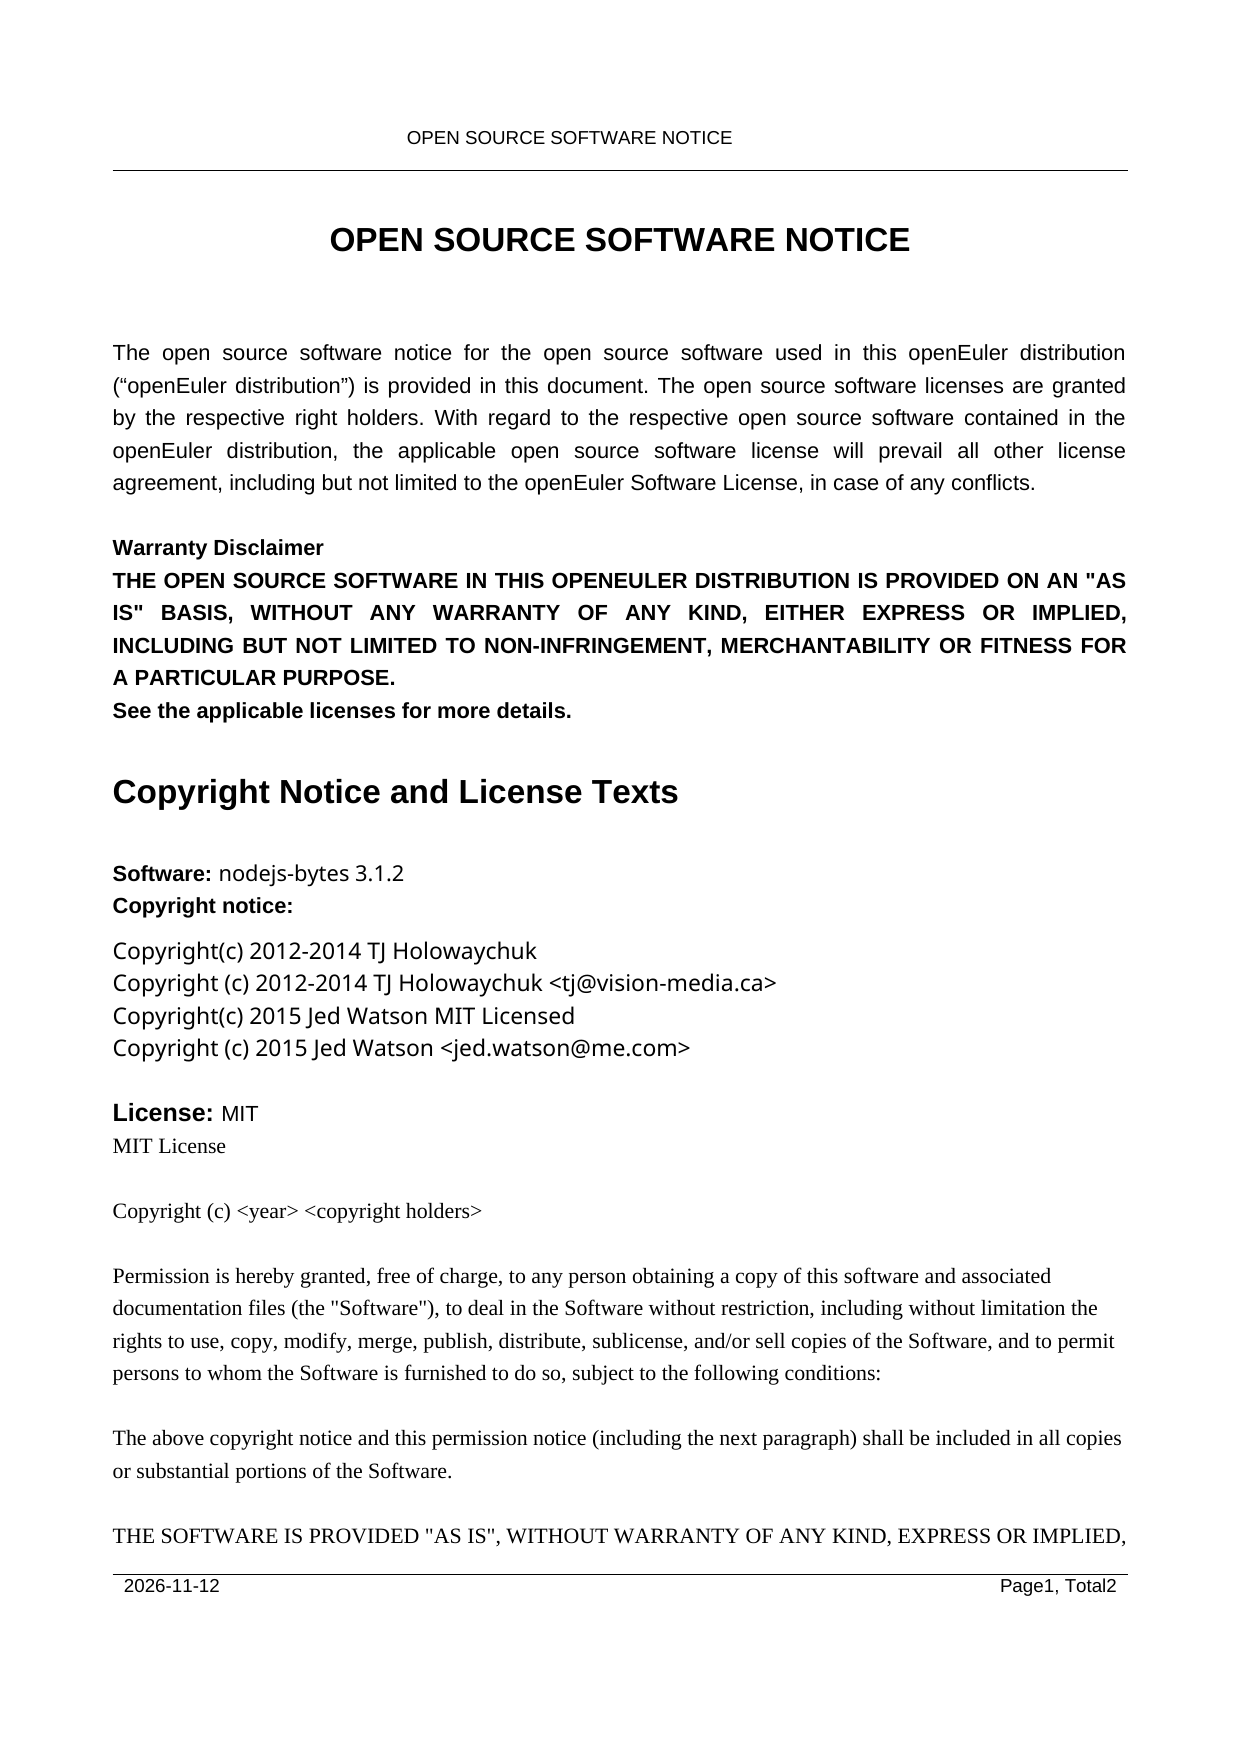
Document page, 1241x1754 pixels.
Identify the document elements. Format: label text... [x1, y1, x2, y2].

text Copyright Notice and License Texts [112, 759, 1128, 824]
text OPEN SOURCE SOFTWARE NOTICE [112, 206, 1128, 271]
title Software: nodejs-bytes 3.1.2 [112, 856, 1128, 889]
text License: MIT [112, 1096, 1128, 1129]
text THE OPEN SOURCE SOFTWARE IN THIS OPENEULER DISTRIBUTION IS PROVIDED ON AN "AS IS" BASIS, WITHOUT ANY WARRANTY OF ANY KIND, EITHER EXPRESS OR IMPLIED, INCLUDING BUT NOT LIMITED TO NON-INFRINGEMENT, MERCHANTABILITY OR FITNESS FOR A PARTICULAR PURPOSE. See the applicable licenses for more details. [112, 564, 1128, 726]
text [112, 1129, 1128, 1551]
text Copyright(c) 2012-2014 TJ Holowaychuk Copyright (c) 2012-2014 TJ Holowaychuk <tj@vision-media.ca> Copyright(c) 2015 Jed Watson MIT Licensed Copyright (c) 2015 Jed Watson <jed.watson@me.com> [112, 934, 1128, 1096]
text Copyright notice: [112, 889, 1128, 921]
text Warranty Disclaimer [112, 531, 1128, 564]
text The open source software notice for the open source software used in this openEuler distribution (“openEuler distribution”) is provided in this document. The open source software licenses are granted by the respective right holders. With regard to the respective open source software contained in the openEuler distribution, the applicable open source software license will prevail all other license agreement, including but not limited to the openEuler Software License, in case of any conflicts. [112, 336, 1128, 499]
